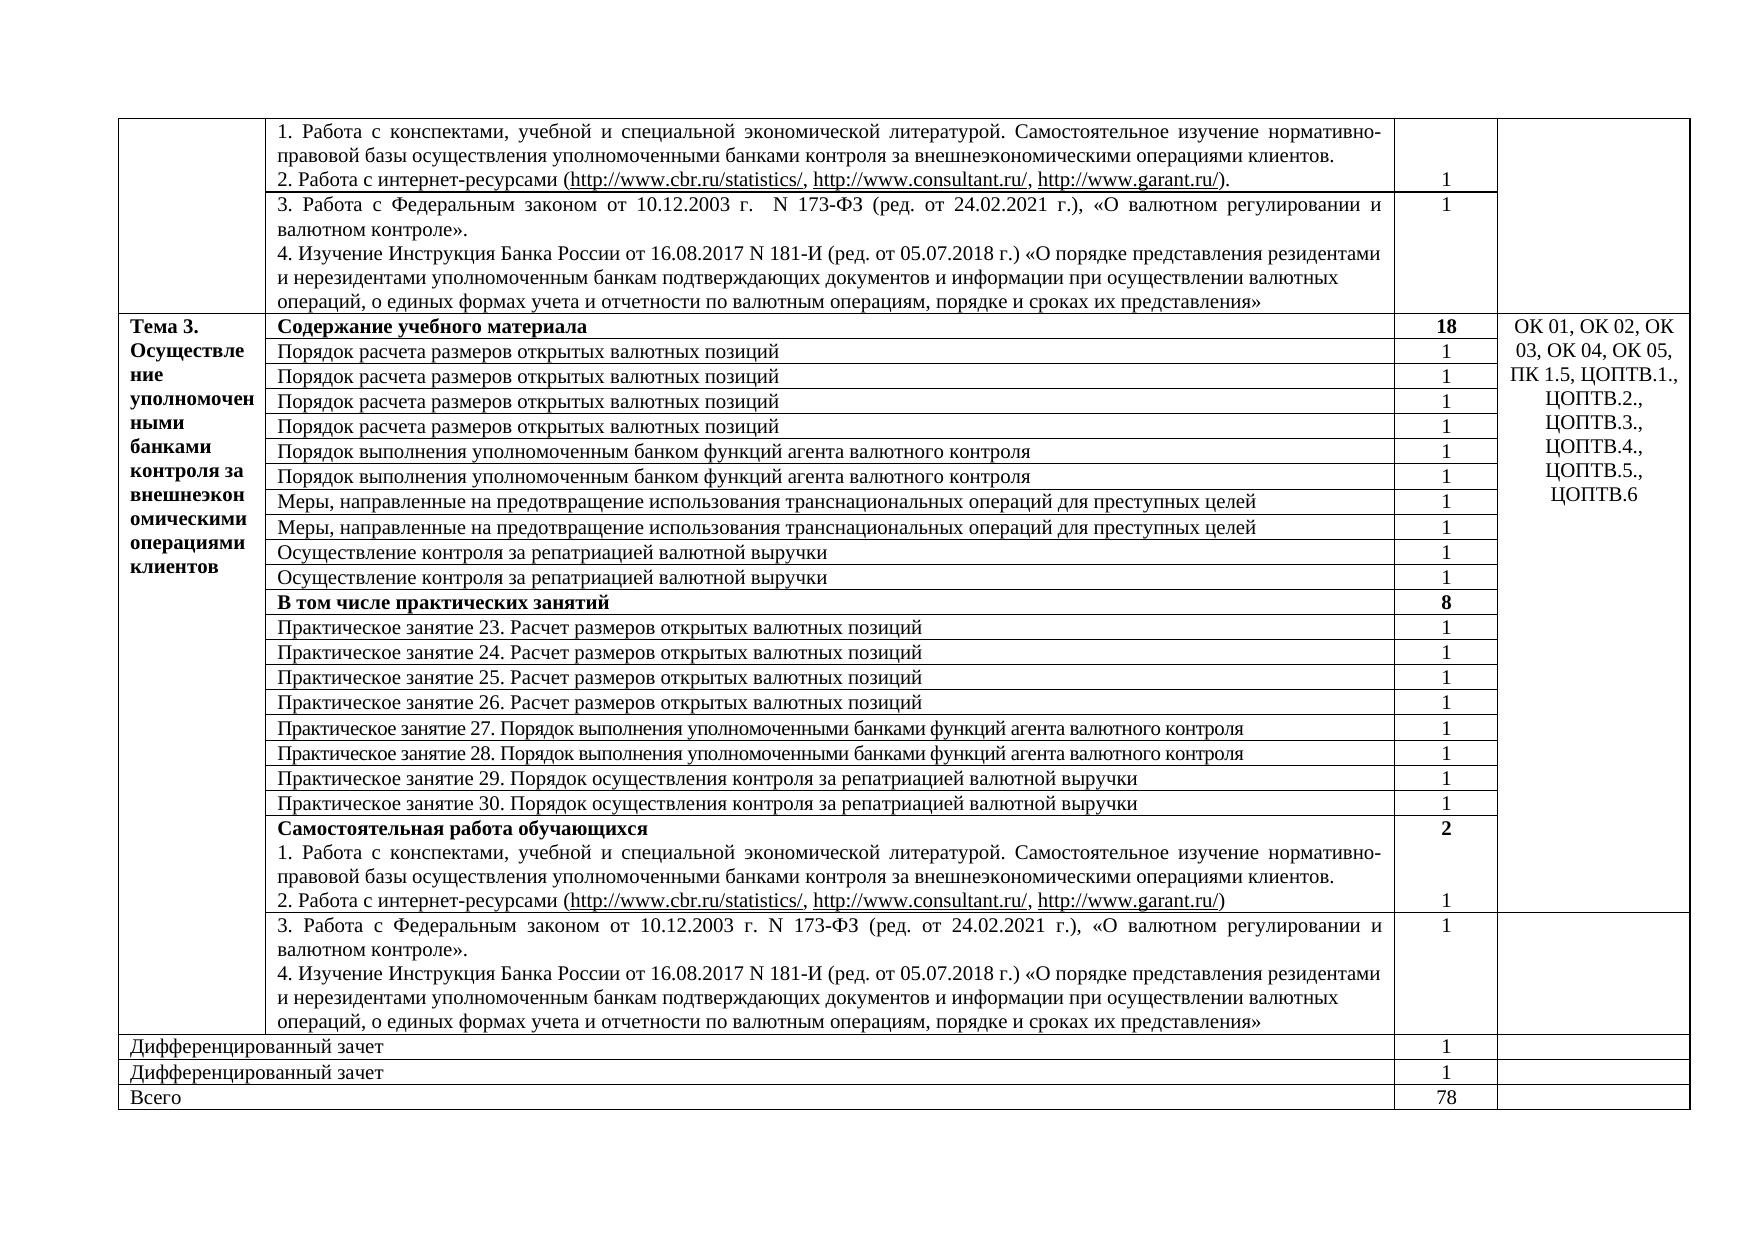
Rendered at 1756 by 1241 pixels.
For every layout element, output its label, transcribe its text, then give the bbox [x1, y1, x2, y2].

table_cell 2 1 [1395, 119, 1497, 191]
table_cell [1498, 913, 1689, 1033]
table_cell Практическое занятие 29. Порядок осуществления контроля за репатриацией валютной выручки [266, 766, 1394, 790]
table_cell 1 [1395, 339, 1497, 363]
table_cell Практическое занятие 26. Расчет размеров открытых валютных позиций [266, 690, 1394, 714]
table_cell В том числе практических занятий [266, 590, 1394, 614]
table_cell [1498, 1085, 1689, 1109]
table_cell Практическое занятие 27. Порядок выполнения уполномоченными банками функций агента валютного контроля [266, 715, 1394, 739]
table_cell Меры, направленные на предотвращение использования транснациональных операций для преступных целей [266, 515, 1394, 539]
table_cell Порядок расчета размеров открытых валютных позиций [266, 339, 1394, 363]
table_cell 1 [1395, 389, 1497, 413]
table_cell Содержание учебного материала [266, 314, 1394, 338]
table_cell 1 [1395, 715, 1497, 739]
table_cell Порядок выполнения уполномоченным банком функций агента валютного контроля [266, 439, 1394, 463]
table_cell [1498, 1060, 1689, 1084]
table_cell 1 [1395, 1035, 1497, 1058]
table_cell 2 1 [1395, 816, 1497, 912]
table_cell 78 [1395, 1085, 1497, 1109]
table_cell 8 [1395, 590, 1497, 614]
table_cell ОК 01, ОК 02, ОК 03, ОК 04, ОК 05, ПК 1.5, ЦОПТВ.1., ЦОПТВ.2., ЦОПТВ.3., ЦОПТВ.4., ЦОПТВ.5., ЦОПТВ.6 [1498, 314, 1689, 912]
table_cell Самостоятельная работа обучающихся 1. Работа с конспектами, учебной и специальной экономической литературой. Самостоятельное изучение нормативно-правовой базы осуществления уполномоченными банками контроля за внешнеэкономическими операциями клиентов. 2. Работа с интернет-ресурсами (http://www.cbr.ru/statistics/, http://www.consultant.ru/, http://www.garant.ru/) [266, 816, 1394, 912]
table_cell 3. Работа с Федеральным законом от 10.12.2003 г. N 173-ФЗ (ред. от 24.02.2021 г.), «О валютном регулировании и валютном контроле». 4. Изучение Инструкция Банка России от 16.08.2017 N 181-И (ред. от 05.07.2018 г.) «О порядке представления резидентами и нерезидентами уполномоченным банкам подтверждающих документов и информации при осуществлении валютных операций, о единых формах учета и отчетности по валютным операциям, порядке и сроках их представления» [266, 193, 1394, 313]
table_cell 1 [1395, 364, 1497, 388]
table_cell 1 [1395, 464, 1497, 488]
table_cell Меры, направленные на предотвращение использования транснациональных операций для преступных целей [266, 490, 1394, 513]
table_cell 3. Работа с Федеральным законом от 10.12.2003 г. N 173-ФЗ (ред. от 24.02.2021 г.), «О валютном регулировании и валютном контроле». 4. Изучение Инструкция Банка России от 16.08.2017 N 181-И (ред. от 05.07.2018 г.) «О порядке представления резидентами и нерезидентами уполномоченным банкам подтверждающих документов и информации при осуществлении валютных операций, о единых формах учета и отчетности по валютным операциям, порядке и сроках их представления» [266, 913, 1394, 1033]
table_cell 1 [1395, 540, 1497, 564]
table_cell 1 [1395, 439, 1497, 463]
table_cell 1 [1395, 565, 1497, 589]
table_cell 1 [1395, 414, 1497, 438]
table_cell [266, 119, 1394, 191]
table_cell Практическое занятие 28. Порядок выполнения уполномоченными банками функций агента валютного контроля [266, 741, 1394, 764]
table_cell 1 [1395, 766, 1497, 790]
table_cell 1 [1395, 690, 1497, 714]
table_cell 18 [1395, 314, 1497, 338]
table_cell Порядок расчета размеров открытых валютных позиций [266, 414, 1394, 438]
table_cell [1498, 1035, 1689, 1058]
table_cell Практическое занятие 23. Расчет размеров открытых валютных позиций [266, 615, 1394, 639]
table_cell 1 [1395, 1060, 1497, 1084]
table_cell 1 [1395, 615, 1497, 639]
table_cell 1 [1395, 741, 1497, 764]
table_cell Практическое занятие 24. Расчет размеров открытых валютных позиций [266, 640, 1394, 664]
table_cell Всего [119, 1085, 1394, 1109]
table_cell 1 [1395, 913, 1497, 1033]
table_cell Тема 3. Осуществление уполномоченными банками контроля за внешнеэкономическими операциями клиентов [119, 314, 265, 1033]
table_cell 1 [1395, 490, 1497, 513]
table_cell Порядок расчета размеров открытых валютных позиций [266, 364, 1394, 388]
table_cell Порядок расчета размеров открытых валютных позиций [266, 389, 1394, 413]
table_cell 1 [1395, 665, 1497, 689]
table_cell 1 [1395, 791, 1497, 815]
table_cell 1 [1395, 193, 1497, 313]
table_cell Практическое занятие 30. Порядок осуществления контроля за репатриацией валютной выручки [266, 791, 1394, 815]
table_cell Порядок выполнения уполномоченным банком функций агента валютного контроля [266, 464, 1394, 488]
table_cell 1 [1395, 515, 1497, 539]
table_cell Практическое занятие 25. Расчет размеров открытых валютных позиций [266, 665, 1394, 689]
table_cell Дифференцированный зачет [119, 1060, 1394, 1084]
table_cell 1 [1395, 640, 1497, 664]
table_cell Дифференцированный зачет [119, 1035, 1394, 1058]
table_cell Осуществление контроля за репатриацией валютной выручки [266, 565, 1394, 589]
table_cell Осуществление контроля за репатриацией валютной выручки [266, 540, 1394, 564]
